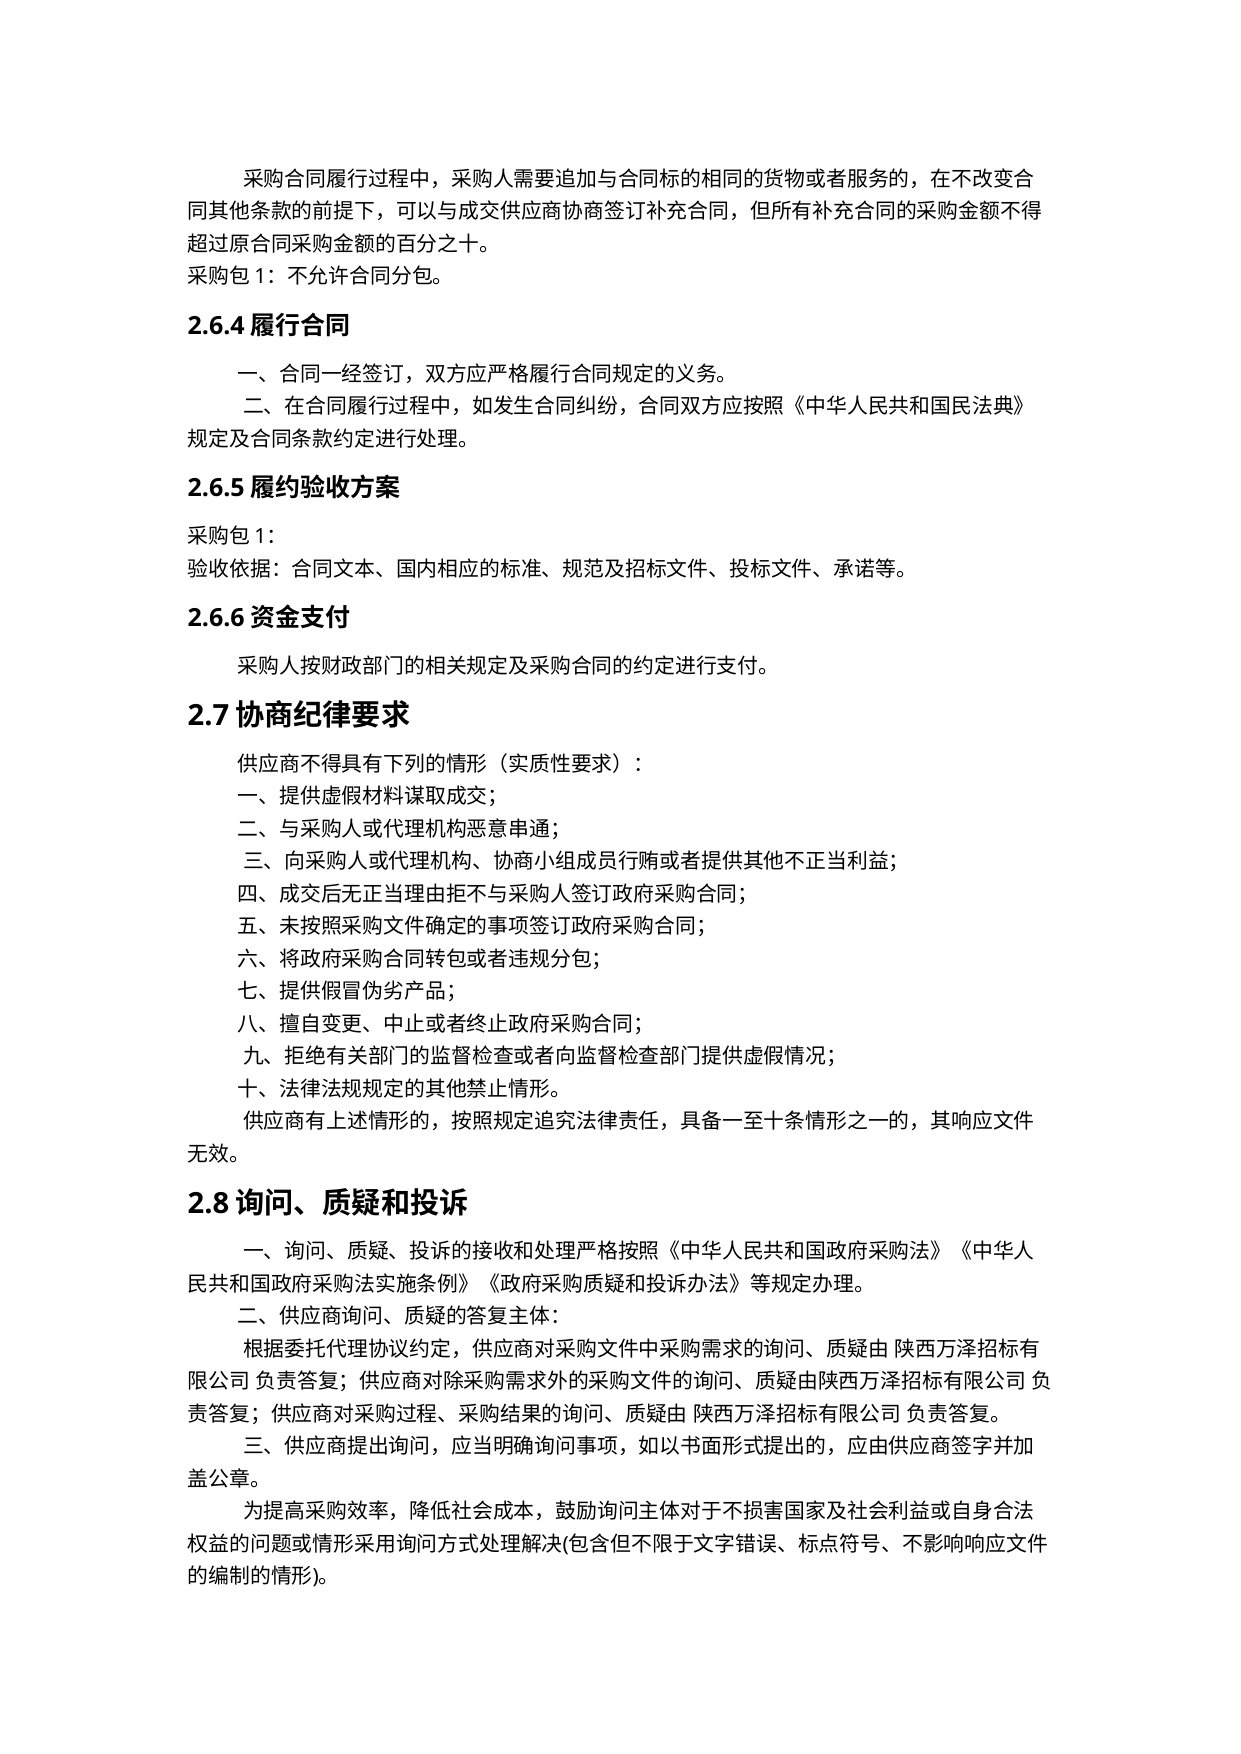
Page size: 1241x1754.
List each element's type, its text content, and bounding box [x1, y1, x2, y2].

text 十、法律法规规定的其他禁止情形。 [187, 1072, 1053, 1104]
text 二、与采购人或代理机构恶意串通； [187, 812, 1053, 844]
text 2.6.4履行合同 [187, 292, 1053, 357]
text 2.7协商纪律要求 [187, 682, 1053, 747]
text 二、供应商询问、质疑的答复主体： [187, 1299, 1053, 1332]
text 验收依据：合同文本、国内相应的标准、规范及招标文件、投标文件、承诺等。 [187, 552, 1053, 584]
text 一、合同一经签订，双方应严格履行合同规定的义务。 [187, 357, 1053, 389]
text 根据委托代理协议约定，供应商对采购文件中采购需求的询问、质疑由 陕西万泽招标有限公司 负责答复；供应商对除采购需求外的采购文件的询问、质疑由陕西万泽招标有限公司 负责答复；供应商对采购过程、采购结果的询问、质疑由 陕西万泽招标有限公司 负责答复。 [187, 1332, 1053, 1429]
text 八、擅自变更、中止或者终止政府采购合同； [187, 1007, 1053, 1039]
text 一、询问、质疑、投诉的接收和处理严格按照《中华人民共和国政府采购法》《中华人民共和国政府采购法实施条例》《政府采购质疑和投诉办法》等规定办理。 [187, 1234, 1053, 1299]
text 五、未按照采购文件确定的事项签订政府采购合同； [187, 909, 1053, 942]
text 九、拒绝有关部门的监督检查或者向监督检查部门提供虚假情况； [187, 1039, 1053, 1072]
text 采购包1： [187, 519, 1053, 552]
text 供应商不得具有下列的情形（实质性要求）： [187, 747, 1053, 779]
text 2.6.5履约验收方案 [187, 454, 1053, 519]
text 2.8询问、质疑和投诉 [187, 1169, 1053, 1234]
text 为提高采购效率，降低社会成本，鼓励询问主体对于不损害国家及社会利益或自身合法权益的问题或情形采用询问方式处理解决(包含但不限于文字错误、标点符号、不影响响应文件的编制的情形)。 [187, 1494, 1053, 1592]
text 采购合同履行过程中，采购人需要追加与合同标的相同的货物或者服务的，在不改变合同其他条款的前提下，可以与成交供应商协商签订补充合同，但所有补充合同的采购金额不得超过原合同采购金额的百分之十。 [187, 162, 1053, 259]
text 三、供应商提出询问，应当明确询问事项，如以书面形式提出的，应由供应商签字并加盖公章。 [187, 1429, 1053, 1494]
text 三、向采购人或代理机构、协商小组成员行贿或者提供其他不正当利益； [187, 844, 1053, 877]
text 四、成交后无正当理由拒不与采购人签订政府采购合同； [187, 877, 1053, 909]
text 七、提供假冒伪劣产品； [187, 974, 1053, 1007]
text 六、将政府采购合同转包或者违规分包； [187, 942, 1053, 974]
text 一、提供虚假材料谋取成交； [187, 779, 1053, 812]
text 2.6.6资金支付 [187, 584, 1053, 649]
text 供应商有上述情形的，按照规定追究法律责任，具备一至十条情形之一的，其响应文件无效。 [187, 1104, 1053, 1169]
text 二、在合同履行过程中，如发生合同纠纷，合同双方应按照《中华人民共和国民法典》规定及合同条款约定进行处理。 [187, 389, 1053, 454]
text 采购人按财政部门的相关规定及采购合同的约定进行支付。 [187, 649, 1053, 682]
text 采购包1：不允许合同分包。 [187, 259, 1053, 292]
